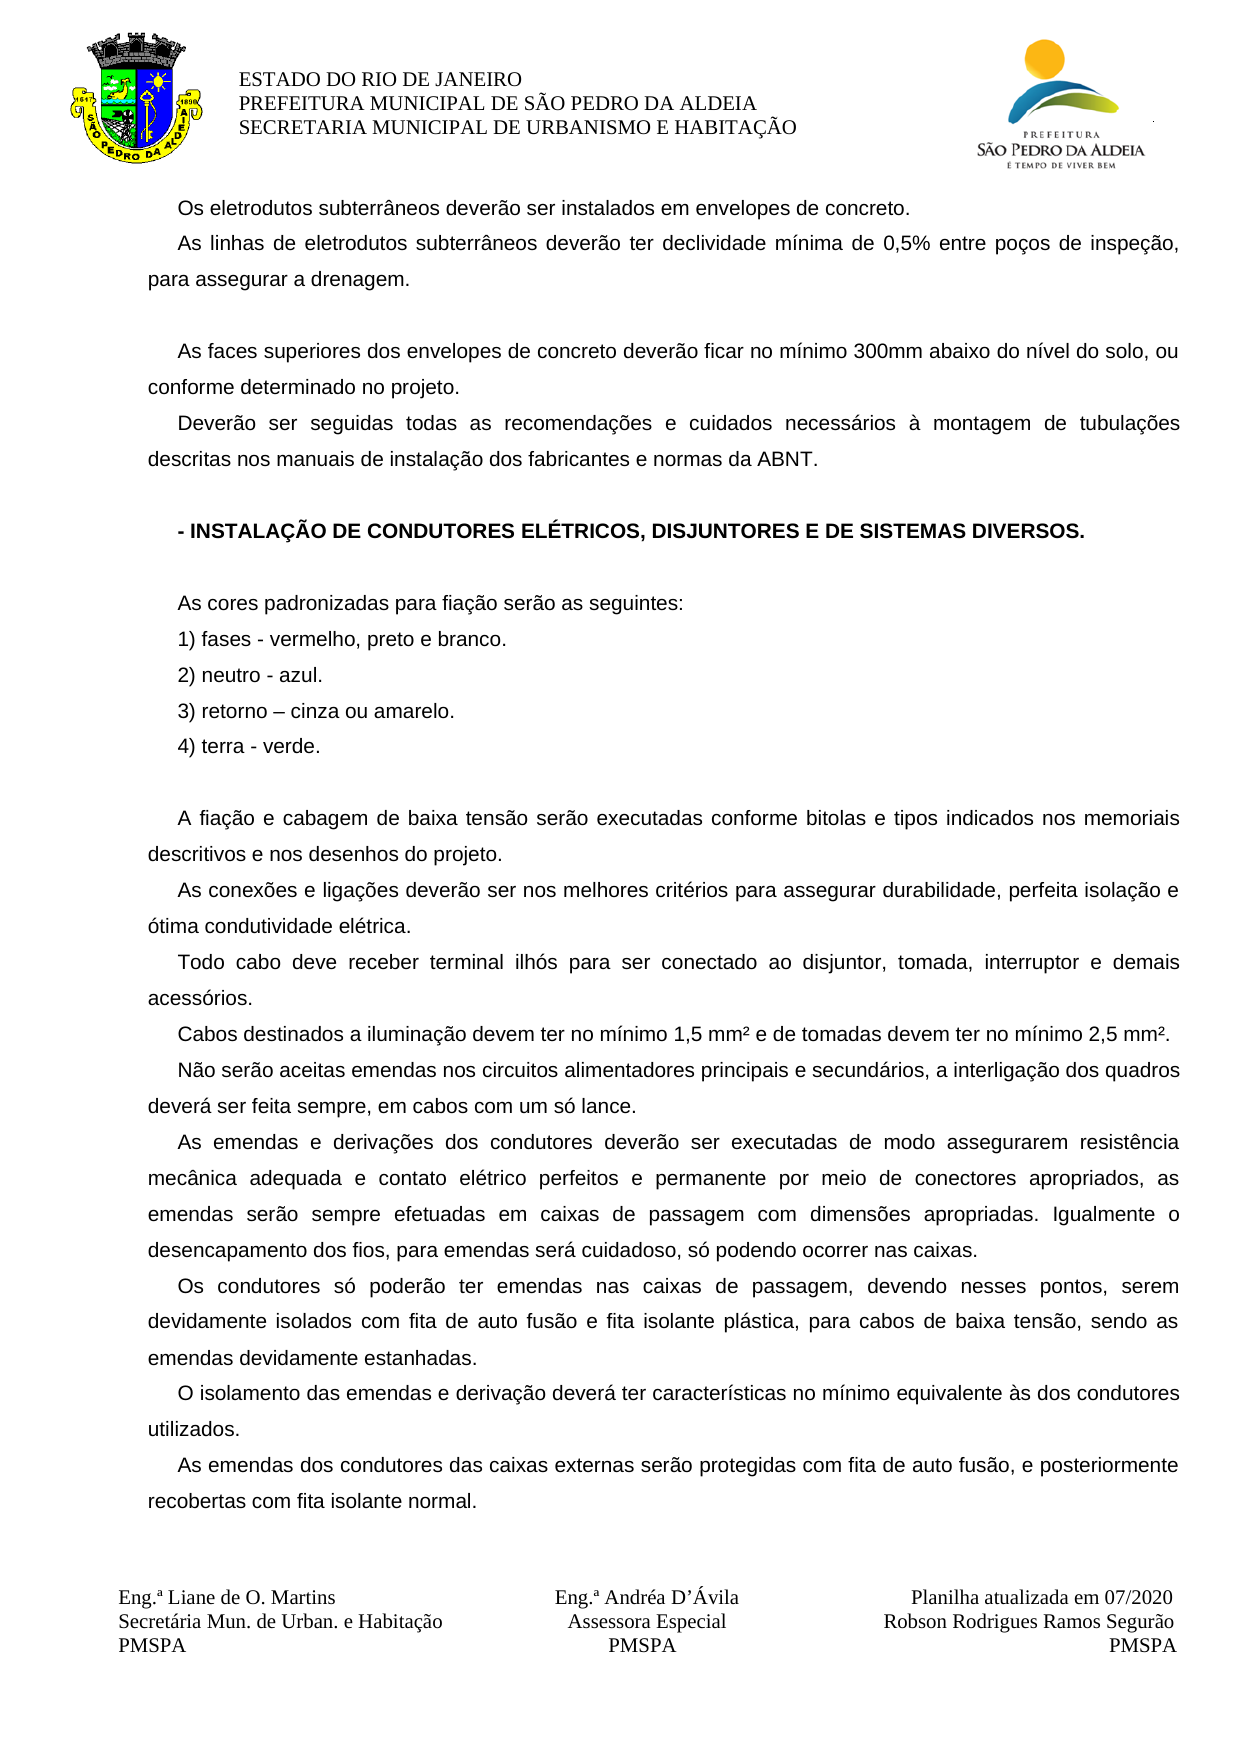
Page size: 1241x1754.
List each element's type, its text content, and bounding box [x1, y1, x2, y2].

text 4) terra - verde. [148, 734, 1181, 758]
text As emendas e derivações dos condutores deverão ser executadas de modo assegurarem resistência mecânica adequada e contato elétrico perfeitos e permanente por meio de conectores apropriados, as emendas serão sempre efetuadas em caixas de passagem com dimensões apropriadas. Igualmente o desencapamento dos fios, para emendas será cuidadoso, só podendo ocorrer nas caixas. [148, 1130, 1181, 1261]
text Deverão ser seguidas todas as recomendações e cuidados necessários à montagem de tubulações descritas nos manuais de instalação dos fabricantes e normas da ABNT. [148, 411, 1181, 471]
text As faces superiores dos envelopes de concreto deverão ficar no mínimo 300mm abaixo do nível do solo, ou conforme determinado no projeto. [148, 339, 1181, 399]
text Não serão aceitas emendas nos circuitos alimentadores principais e secundários, a interligação dos quadros deverá ser feita sempre, em cabos com um só lance. [148, 1058, 1181, 1118]
text Os condutores só poderão ter emendas nas caixas de passagem, devendo nesses pontos, serem devidamente isolados com fita de auto fusão e fita isolante plástica, para cabos de baixa tensão, sendo as emendas devidamente estanhadas. [148, 1273, 1181, 1369]
text As emendas dos condutores das caixas externas serão protegidas com fita de auto fusão, e posteriormente recobertas com fita isolante normal. [148, 1453, 1181, 1513]
text A fiação e cabagem de baixa tensão serão executadas conforme bitolas e tipos indicados nos memoriais descritivos e nos desenhos do projeto. [148, 806, 1181, 866]
text As conexões e ligações deverão ser nos melhores critérios para assegurar durabilidade, perfeita isolação e ótima condutividade elétrica. [148, 878, 1181, 938]
text - INSTALAÇÃO DE CONDUTORES ELÉTRICOS, DISJUNTORES E DE SISTEMAS DIVERSOS. [148, 519, 1181, 543]
text Cabos destinados a iluminação devem ter no mínimo 1,5 mm² e de tomadas devem ter no mínimo 2,5 mm². [148, 1022, 1181, 1046]
text 2) neutro - azul. [148, 662, 1181, 686]
text O isolamento das emendas e derivação deverá ter características no mínimo equivalente às dos condutores utilizados. [148, 1381, 1181, 1441]
text 3) retorno – cinza ou amarelo. [148, 698, 1181, 722]
text As cores padronizadas para fiação serão as seguintes: [148, 591, 1181, 614]
text Os eletrodutos subterrâneos deverão ser instalados em envelopes de concreto. [148, 195, 1181, 219]
text Todo cabo deve receber terminal ilhós para ser conectado ao disjuntor, tomada, interruptor e demais acessórios. [148, 950, 1181, 1010]
picture [63, 28, 206, 165]
text 1) fases - vermelho, preto e branco. [148, 627, 1181, 651]
text As linhas de eletrodutos subterrâneos deverão ter declividade mínima de 0,5% entre poços de inspeção, para assegurar a drenagem. [148, 231, 1181, 291]
picture [972, 31, 1164, 171]
